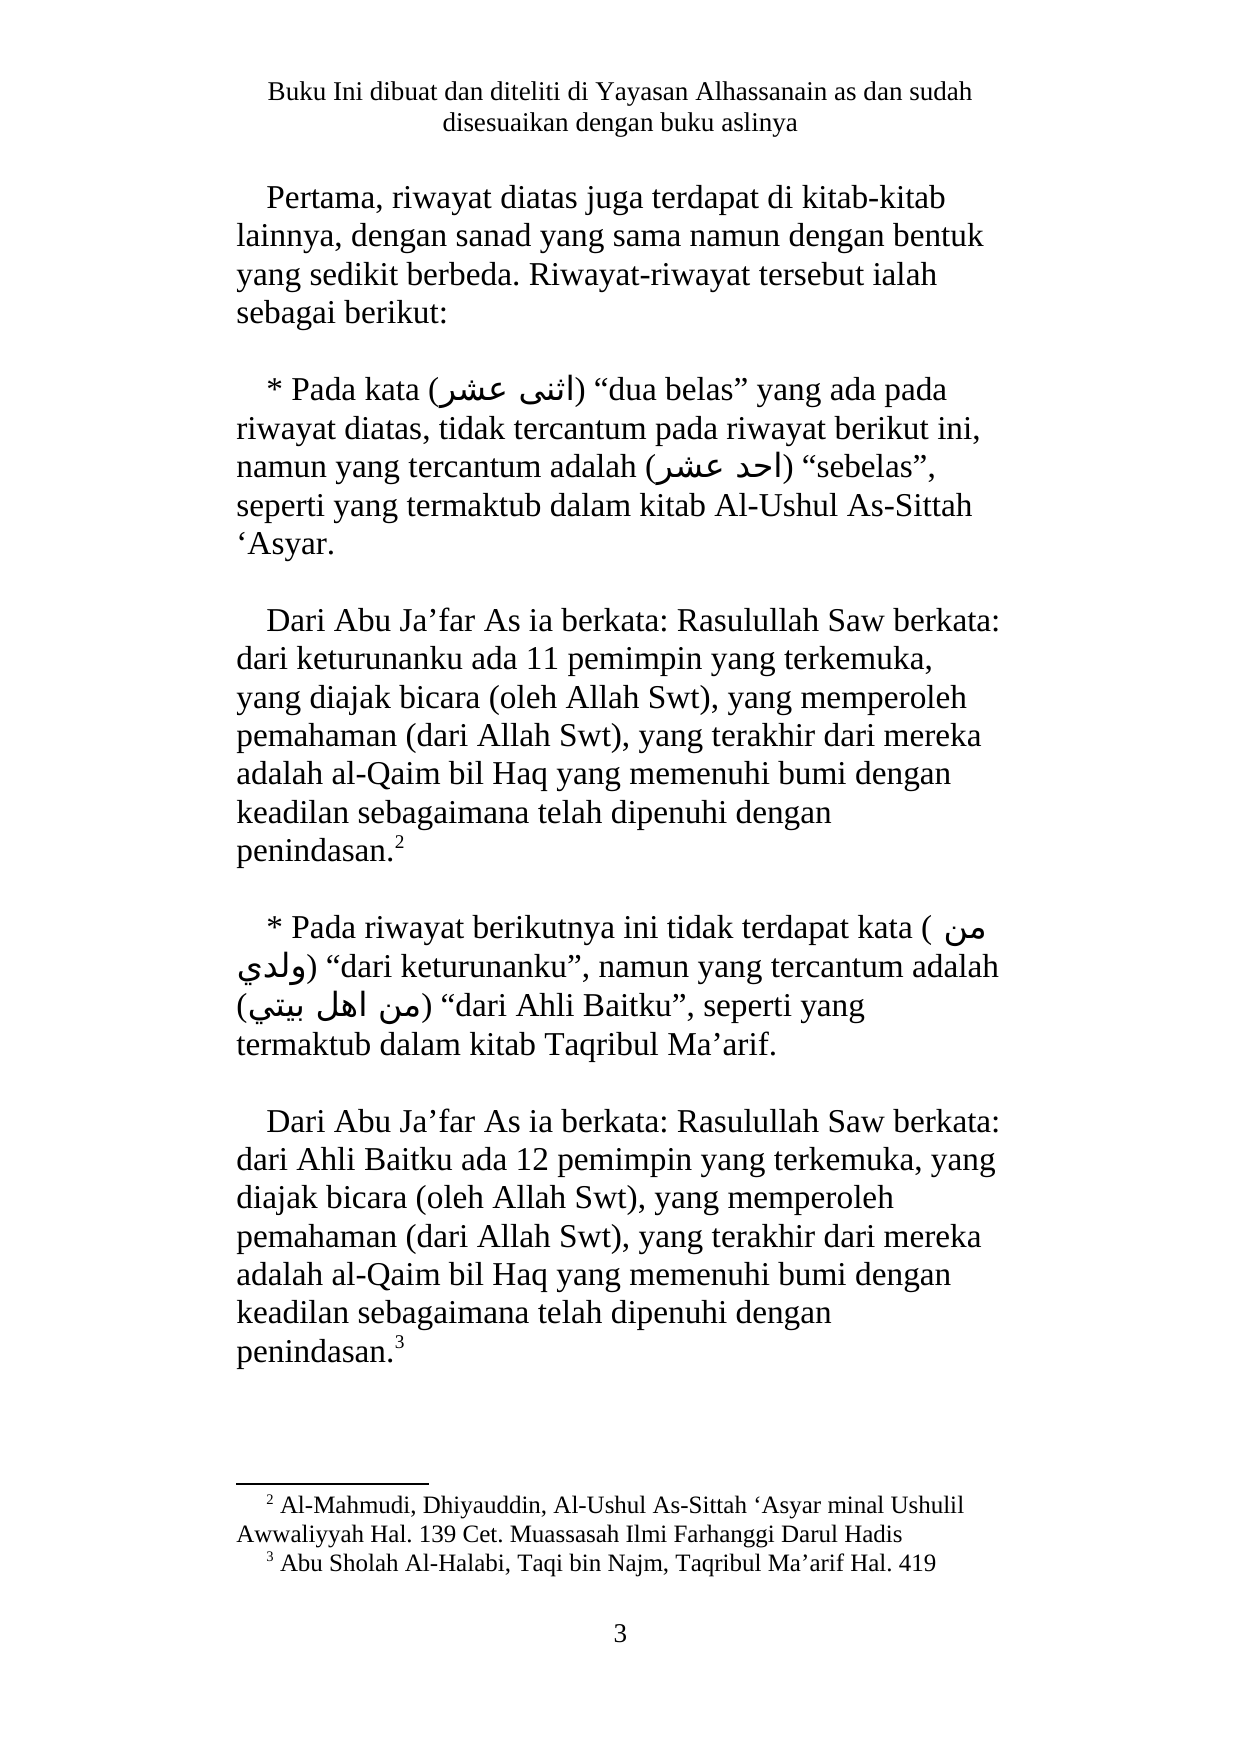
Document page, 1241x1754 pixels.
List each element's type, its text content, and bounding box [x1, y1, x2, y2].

text * Pada kata (اثنی عشر) “dua belas” yang ada pada riwayat diatas, tidak tercantum pada riwayat berikut ini, namun yang tercantum adalah (احد عشر) “sebelas”, seperti yang termaktub dalam kitab Al-Ushul As-Sittah ‘Asyar. [236, 369, 1004, 562]
text Pertama, riwayat diatas juga terdapat di kitab-kitab lainnya, dengan sanad yang sama namun dengan bentuk yang sedikit berbeda. Riwayat-riwayat tersebut ialah sebagai berikut: [236, 177, 1004, 331]
text Dari Abu Ja’far As ia berkata: Rasulullah Saw berkata: dari Ahli Baitku ada 12 pemimpin yang terkemuka, yang diajak bicara (oleh Allah Swt), yang memperoleh pemahaman (dari Allah Swt), yang terakhir dari mereka adalah al-Qaim bil Haq yang memenuhi bumi dengan keadilan sebagaimana telah dipenuhi dengan penindasan. [236, 1101, 1004, 1369]
text Dari Abu Ja’far As ia berkata: Rasulullah Saw berkata: dari keturunanku ada 11 pemimpin yang terkemuka, yang diajak bicara (oleh Allah Swt), yang memperoleh pemahaman (dari Allah Swt), yang terakhir dari mereka adalah al-Qaim bil Haq yang memenuhi bumi dengan keadilan sebagaimana telah dipenuhi dengan penindasan. [236, 600, 1004, 869]
text * Pada riwayat berikutnya ini tidak terdapat kata (من ولدي) “dari keturunanku”, namun yang tercantum adalah (من اهل بيتي) “dari Ahli Baitku”, seperti yang termaktub dalam kitab Taqribul Ma’arif. [236, 907, 1004, 1062]
